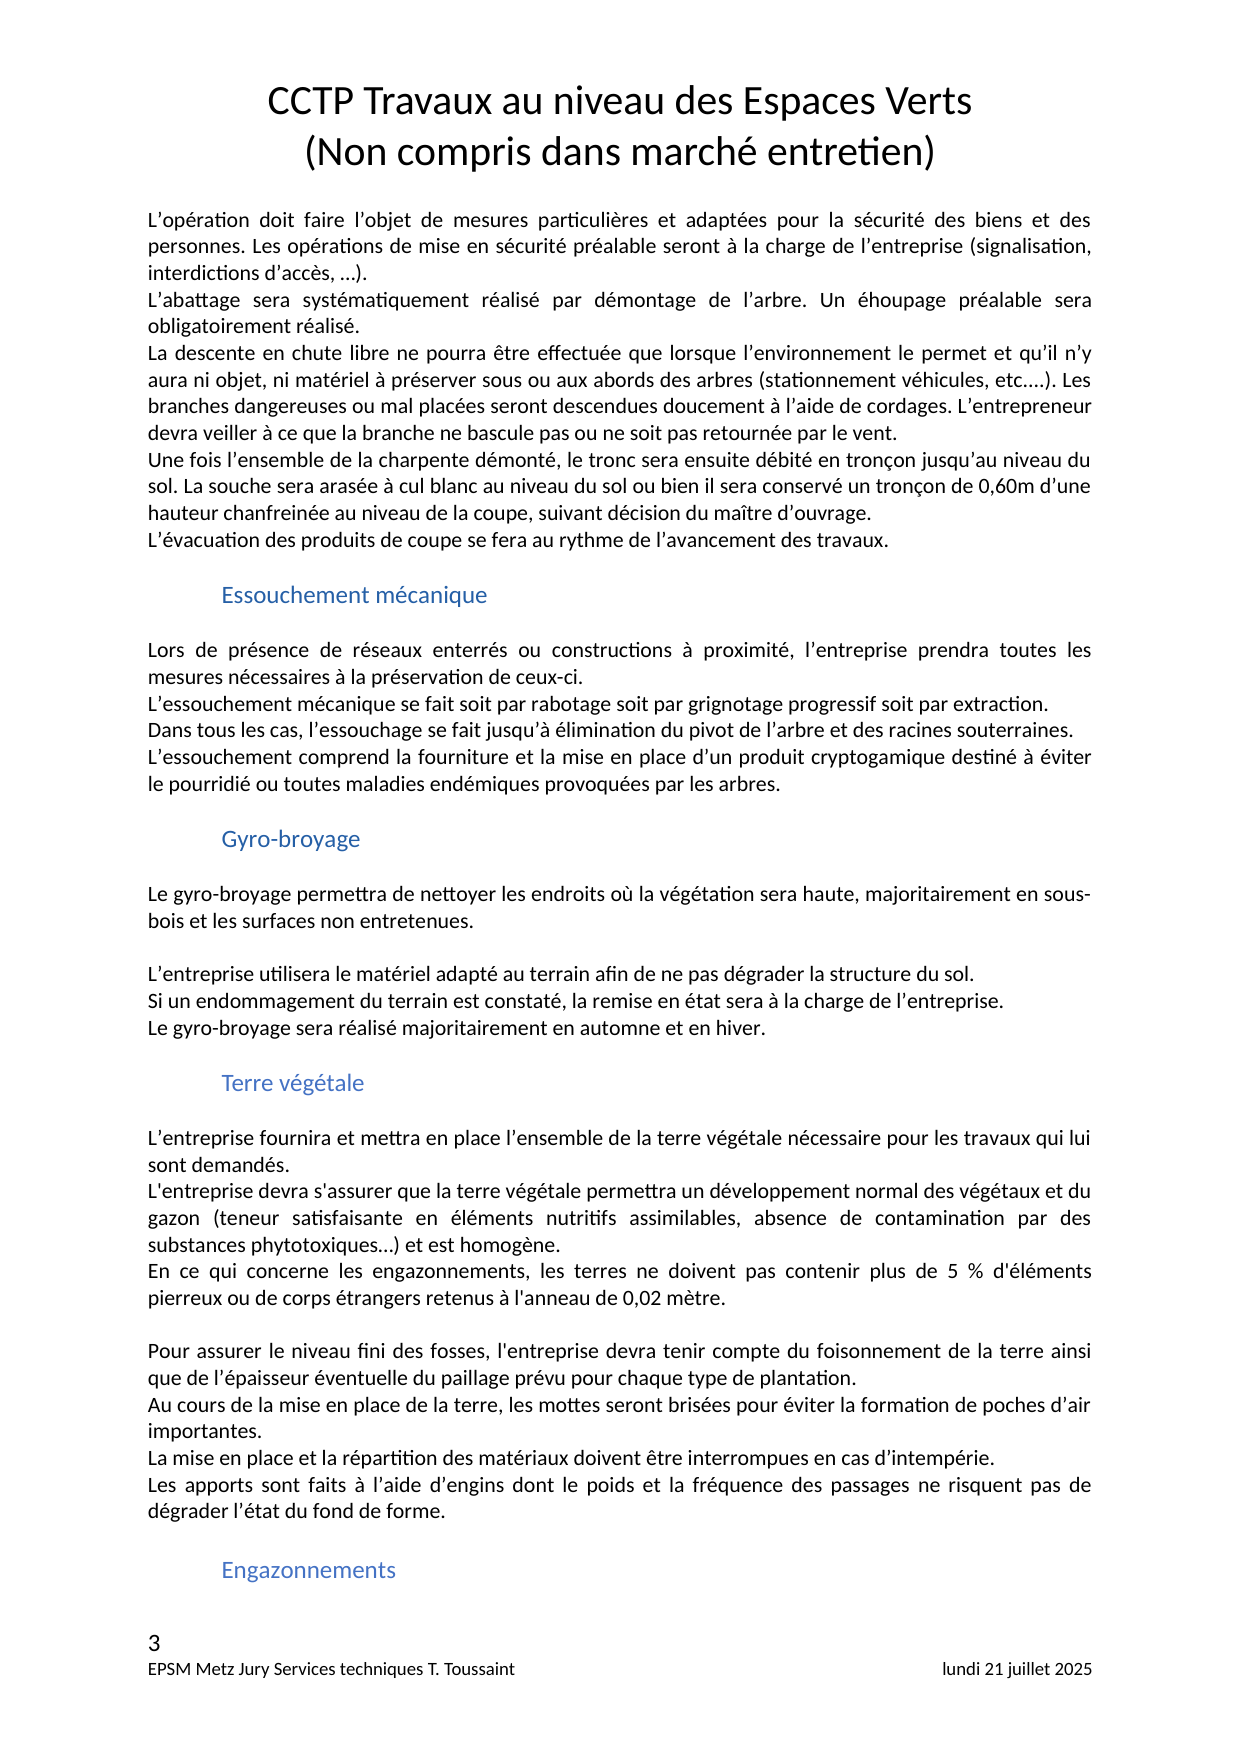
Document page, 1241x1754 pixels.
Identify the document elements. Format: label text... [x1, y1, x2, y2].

text L’opération doit faire l’objet de mesures particulières et adaptées pour la sécurité des biens et des personnes. Les opérations de mise en sécurité préalable seront à la charge de l’entreprise (signalisation, interdictions d’accès, …). [148, 206, 1093, 286]
text Les apports sont faits à l’aide d’engins dont le poids et la fréquence des passages ne risquent pas de dégrader l’état du fond de forme. [148, 1471, 1093, 1524]
text Lors de présence de réseaux enterrés ou constructions à proximité, l’entreprise prendra toutes les mesures nécessaires à la préservation de ceux-ci. [148, 636, 1093, 690]
text Au cours de la mise en place de la terre, les mottes seront brisées pour éviter la formation de poches d’air importantes. [148, 1391, 1093, 1444]
text Le gyro-broyage sera réalisé majoritairement en automne et en hiver. [148, 1014, 1093, 1040]
text Le gyro-broyage permettra de nettoyer les endroits où la végétation sera haute, majoritairement en sous-bois et les surfaces non entretenues. [148, 880, 1093, 934]
text L’essouchement comprend la fourniture et la mise en place d’un produit cryptogamique destiné à éviter le pourridié ou toutes maladies endémiques provoquées par les arbres. [148, 743, 1093, 796]
text L’essouchement mécanique se fait soit par rabotage soit par grignotage progressif soit par extraction. [148, 690, 1093, 716]
text L’évacuation des produits de coupe se fera au rythme de l’avancement des travaux. [148, 526, 1093, 553]
text Essouchement mécanique [148, 579, 1093, 610]
text L’entreprise fournira et mettra en place l’ensemble de la terre végétale nécessaire pour les travaux qui lui sont demandés. [148, 1124, 1093, 1177]
text Dans tous les cas, l’essouchage se fait jusqu’à élimination du pivot de l’arbre et des racines souterraines. [148, 716, 1093, 743]
text En ce qui concerne les engazonnements, les terres ne doivent pas contenir plus de 5 % d'éléments pierreux ou de corps étrangers retenus à l'anneau de 0,02 mètre. [148, 1257, 1093, 1311]
text Pour assurer le niveau fini des fosses, l'entreprise devra tenir compte du foisonnement de la terre ainsi que de l’épaisseur éventuelle du paillage prévu pour chaque type de plantation. [148, 1337, 1093, 1391]
text Engazonnements [148, 1555, 1093, 1585]
text La descente en chute libre ne pourra être effectuée que lorsque l’environnement le permet et qu’il n’y aura ni objet, ni matériel à préserver sous ou aux abords des arbres (stationnement véhicules, etc....). Les branches dangereuses ou mal placées seront descendues doucement à l’aide de cordages. L’entrepreneur devra veiller à ce que la branche ne bascule pas ou ne soit pas retournée par le vent. [148, 339, 1093, 446]
text L'entreprise devra s'assurer que la terre végétale permettra un développement normal des végétaux et du gazon (teneur satisfaisante en éléments nutritifs assimilables, absence de contamination par des substances phytotoxiques…) et est homogène. [148, 1177, 1093, 1257]
text Gyro-broyage [148, 823, 1093, 854]
text Terre végétale [148, 1067, 1093, 1097]
text L’entreprise utilisera le matériel adapté au terrain afin de ne pas dégrader la structure du sol. [148, 960, 1093, 987]
text La mise en place et la répartition des matériaux doivent être interrompues en cas d’intempérie. [148, 1444, 1093, 1471]
text Si un endommagement du terrain est constaté, la remise en état sera à la charge de l’entreprise. [148, 987, 1093, 1014]
text L’abattage sera systématiquement réalisé par démontage de l’arbre. Un éhoupage préalable sera obligatoirement réalisé. [148, 286, 1093, 339]
text Une fois l’ensemble de la charpente démonté, le tronc sera ensuite débité en tronçon jusqu’au niveau du sol. La souche sera arasée à cul blanc au niveau du sol ou bien il sera conservé un tronçon de 0,60m d’une hauteur chanfreinée au niveau de la coupe, suivant décision du maître d’ouvrage. [148, 446, 1093, 526]
